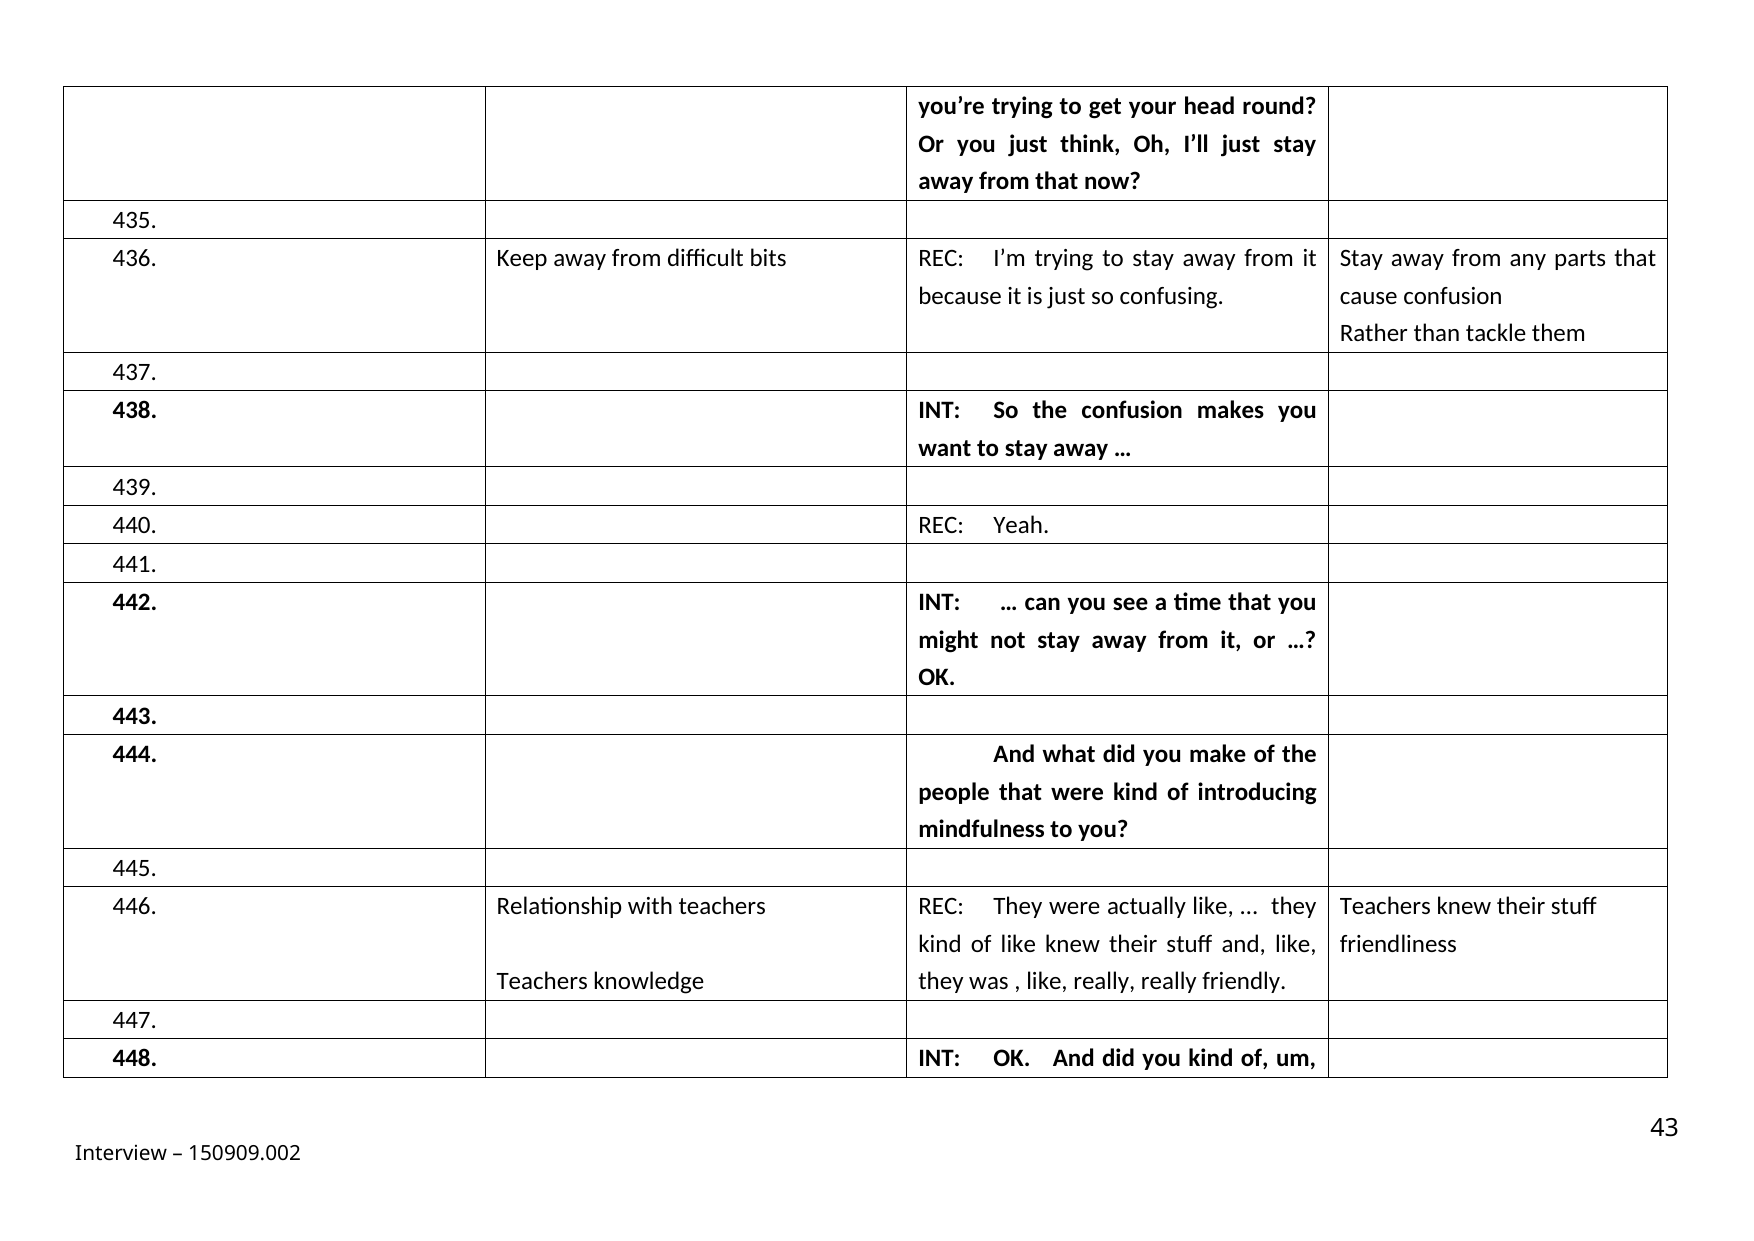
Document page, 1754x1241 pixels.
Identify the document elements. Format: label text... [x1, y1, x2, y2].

table_cell [64, 1001, 485, 1038]
table_cell Stay away from any parts that cause confusion Rather than tackle them [1329, 239, 1667, 352]
table_cell [486, 87, 906, 199]
table_cell [64, 201, 485, 238]
table_cell [1329, 87, 1667, 199]
table_cell INT: … can you see a time that you might not stay away from it, or …? OK. [907, 583, 1328, 695]
table_cell [486, 201, 906, 238]
table_cell [1329, 696, 1667, 734]
table_cell [64, 735, 485, 847]
table_cell [486, 735, 906, 847]
table_cell [64, 544, 485, 582]
table_cell [64, 239, 485, 352]
table_cell [907, 467, 1328, 505]
table_cell [486, 467, 906, 505]
table_cell REC: I’m trying to stay away from it because it is just so confusing. [907, 239, 1328, 352]
table_cell Keep away from difficult bits [486, 239, 906, 352]
table_cell [907, 1001, 1328, 1038]
table_cell [64, 583, 485, 695]
table_cell [64, 1039, 485, 1077]
table_cell [64, 887, 485, 999]
table_cell [486, 1001, 906, 1038]
table_cell [1329, 1039, 1667, 1077]
table_cell [486, 583, 906, 695]
table_cell [907, 696, 1328, 734]
table_cell INT: So the confusion makes you want to stay away … [907, 391, 1328, 466]
table_cell And what did you make of the people that were kind of introducing mindfulness to you? [907, 735, 1328, 847]
table_cell [1329, 391, 1667, 466]
table_cell [486, 506, 906, 543]
table_cell Relationship with teachers Teachers knowledge [486, 887, 906, 999]
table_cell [907, 87, 1328, 199]
table_cell [1329, 506, 1667, 543]
table_cell [64, 506, 485, 543]
table_cell REC: Yeah. [907, 506, 1328, 543]
table_cell [486, 849, 906, 886]
table_cell [64, 391, 485, 466]
table_cell [907, 201, 1328, 238]
table_cell Teachers knew their stuff friendliness [1329, 887, 1667, 999]
table_cell [486, 696, 906, 734]
table_cell [1329, 353, 1667, 390]
table_cell [1329, 544, 1667, 582]
table_cell [1329, 849, 1667, 886]
table_cell [1329, 467, 1667, 505]
table_cell [907, 353, 1328, 390]
table_cell [486, 391, 906, 466]
table_cell REC: They were actually like, … they kind of like knew their stuff and, like, they was , like, really, really friendly. [907, 887, 1328, 999]
table_cell [64, 87, 485, 199]
table_cell [1329, 201, 1667, 238]
table_cell [1329, 735, 1667, 847]
table_cell [486, 544, 906, 582]
table_cell [486, 1039, 906, 1077]
table_cell [1329, 1001, 1667, 1038]
table_cell [64, 696, 485, 734]
table_cell [907, 544, 1328, 582]
table_cell [907, 849, 1328, 886]
table_cell [64, 467, 485, 505]
table_cell [64, 849, 485, 886]
table_cell [64, 353, 485, 390]
table_cell [1329, 583, 1667, 695]
table_cell [486, 353, 906, 390]
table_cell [907, 1039, 1328, 1077]
